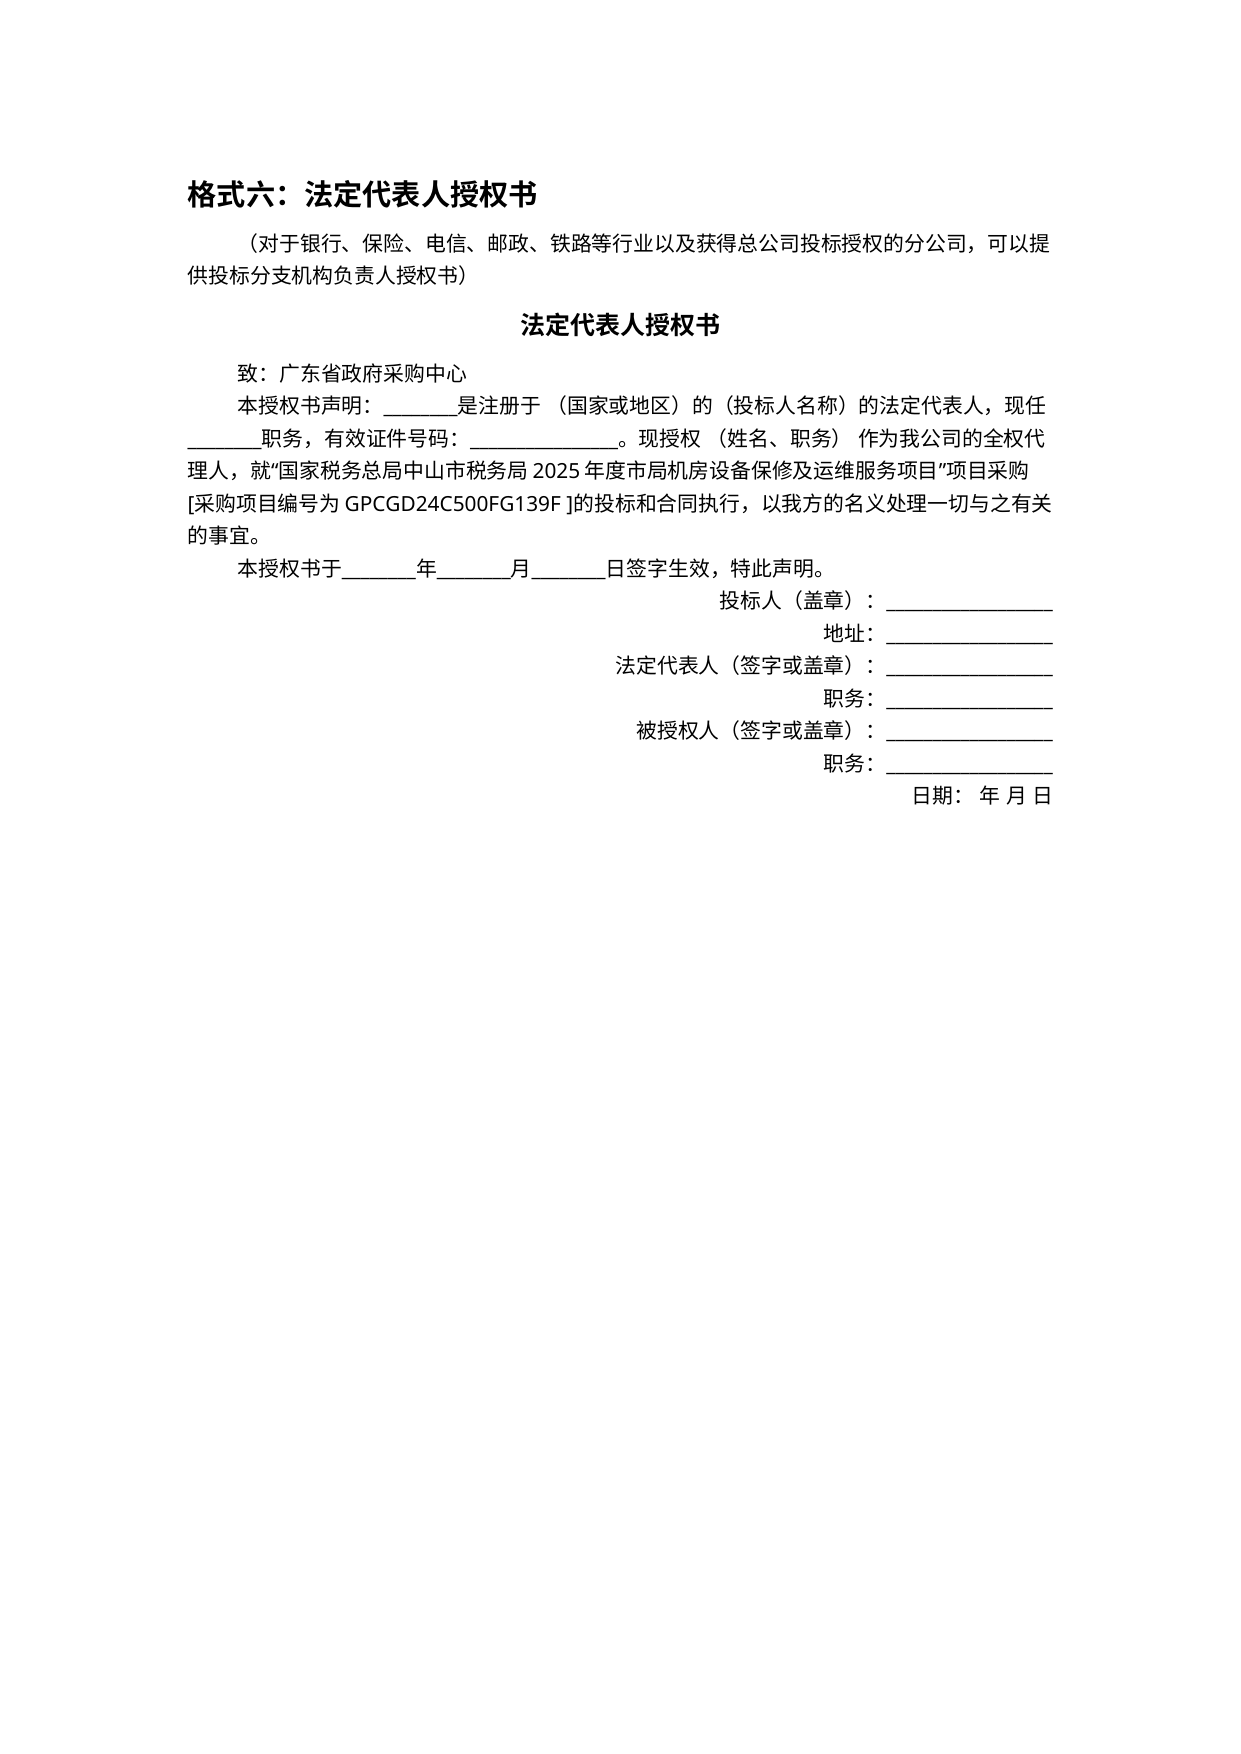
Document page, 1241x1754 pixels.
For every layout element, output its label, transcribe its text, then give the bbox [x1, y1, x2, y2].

text 法定代表人（签字或盖章）：__________________ [187, 649, 1053, 682]
text 日期： 年 月 日 [187, 779, 1053, 812]
text 本授权书于________年________月________日签字生效，特此声明。 [187, 552, 1053, 584]
text 本授权书声明：________是注册于 （国家或地区）的（投标人名称）的法定代表人，现任________职务，有效证件号码：________________。现授权 （姓名、职务） 作为我公司的全权代理人，就“国家税务总局中山市税务局2025年度市局机房设备保修及运维服务项目”项目采购[采购项目编号为GPCGD24C500FG139F ]的投标和合同执行，以我方的名义处理一切与之有关的事宜。 [187, 389, 1053, 552]
text 法定代表人授权书 [187, 292, 1053, 357]
text 投标人（盖章）：__________________ [187, 584, 1053, 617]
text 致：广东省政府采购中心 [187, 357, 1053, 389]
text 被授权人（签字或盖章）：__________________ [187, 714, 1053, 747]
text 地址：__________________ [187, 617, 1053, 649]
text （对于银行、保险、电信、邮政、铁路等行业以及获得总公司投标授权的分公司，可以提供投标分支机构负责人授权书） [187, 227, 1053, 292]
text 职务：__________________ [187, 682, 1053, 714]
text 职务：__________________ [187, 747, 1053, 779]
text 格式六：法定代表人授权书 [187, 162, 1053, 227]
